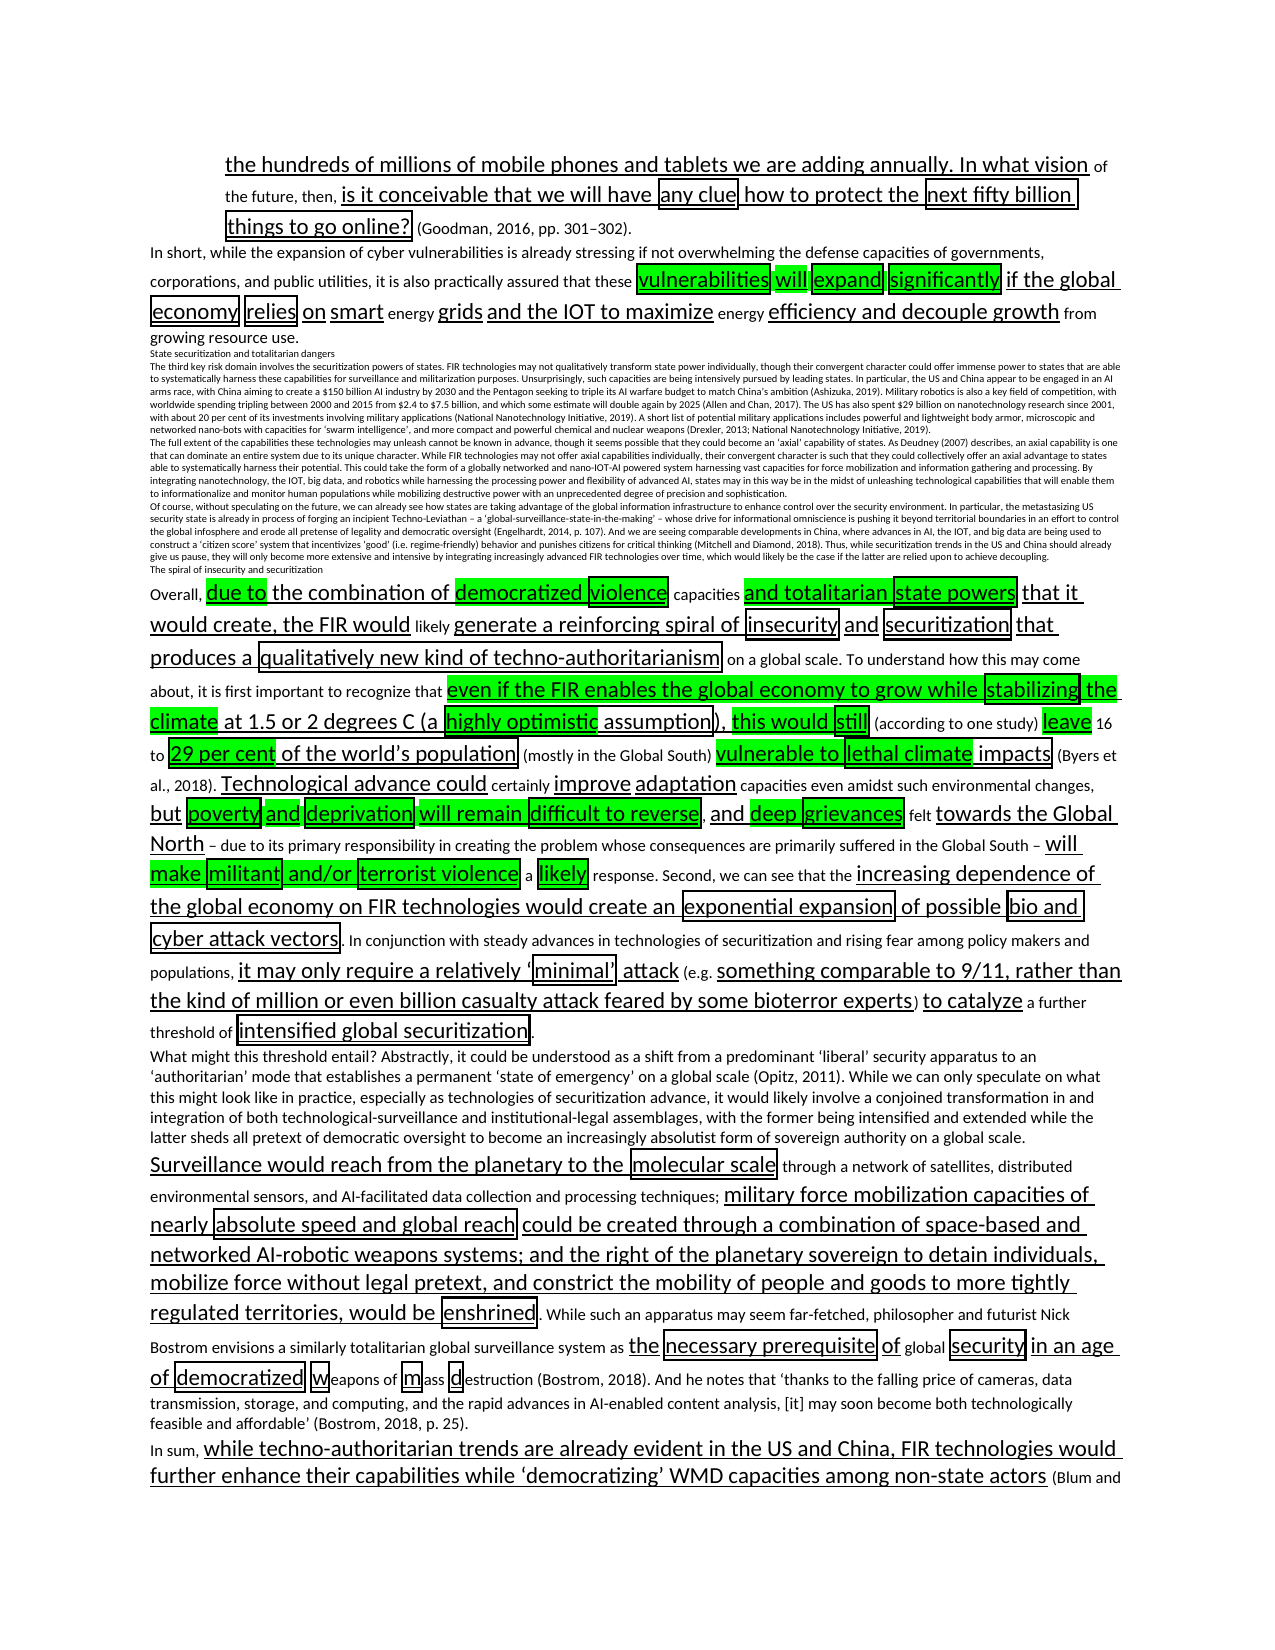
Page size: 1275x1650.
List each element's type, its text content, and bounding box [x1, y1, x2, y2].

text In short, while the expansion of cyber vulnerabilities is already stressing if not overwhelming the defense capacities of governments, corporations, and public utilities, it is also practically assured that these vulnerabilities will expand significantly if the global economy relies on smart energy grids and the IOT to maximize energy efficiency and decouple growth from growing resource use. [150, 242, 1125, 347]
text What might this threshold entail? Abstractly, it could be understood as a shift from a predominant ‘liberal’ security apparatus to an ‘authoritarian’ mode that establishes a permanent ‘state of emergency’ on a global scale (Opitz, 2011). While we can only speculate on what this might look like in practice, especially as technologies of securitization advance, it would likely involve a conjoined transformation in and integration of both technological-surveillance and institutional-legal assemblages, with the former being intensified and extended while the latter sheds all pretext of democratic oversight to become an increasingly absolutist form of sovereign authority on a global scale. Surveillance would reach from the planetary to the molecular scale through a network of satellites, distributed environmental sensors, and AI-facilitated data collection and processing techniques; military force mobilization capacities of nearly absolute speed and global reach could be created through a combination of space-based and networked AI-robotic weapons systems; and the right of the planetary sovereign to detain individuals, mobilize force without legal pretext, and constrict the mobility of people and goods to more tightly regulated territories, would be enshrined. While such an apparatus may seem far-fetched, philosopher and futurist Nick Bostrom envisions a similarly totalitarian global surveillance system as the necessary prerequisite of global security in an age of democratized weapons of mass destruction (Bostrom, 2018). And he notes that ‘thanks to the falling price of cameras, data transmission, storage, and computing, and the rapid advances in AI-enabled content analysis, [it] may soon become both technologically feasible and affordable’ (Bostrom, 2018, p. 25). [150, 1046, 1125, 1434]
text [225, 150, 1125, 242]
text State securitization and totalitarian dangers [150, 347, 1125, 360]
text The spiral of insecurity and securitization [150, 563, 1125, 576]
text Overall, due to the combination of democratized violence capacities and totalitarian state powers that it would create, the FIR would likely generate a reinforcing spiral of insecurity and securitization that produces a qualitatively new kind of techno-authoritarianism on a global scale. To understand how this may come about, it is first important to recognize that even if the FIR enables the global economy to grow while stabilizing the climate at 1.5 or 2 degrees C (a highly optimistic assumption), this would still (according to one study) leave 16 to 29 per cent of the world’s population (mostly in the Global South) vulnerable to lethal climate impacts (Byers et al., 2018). Technological advance could certainly improve adaptation capacities even amidst such environmental changes, but poverty and deprivation will remain difficult to reverse, and deep grievances felt towards the Global North – due to its primary responsibility in creating the problem whose consequences are primarily suffered in the Global South – will make militant and/or terrorist violence a likely response. Second, we can see that the increasing dependence of the global economy on FIR technologies would create an exponential expansion of possible bio and cyber attack vectors. In conjunction with steady advances in technologies of securitization and rising fear among policy makers and populations, it may only require a relatively ‘minimal’ attack (e.g. something comparable to 9/11, rather than the kind of million or even billion casualty attack feared by some bioterror experts) to catalyze a further threshold of intensified global securitization. [150, 576, 1125, 1046]
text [150, 1434, 1125, 1490]
